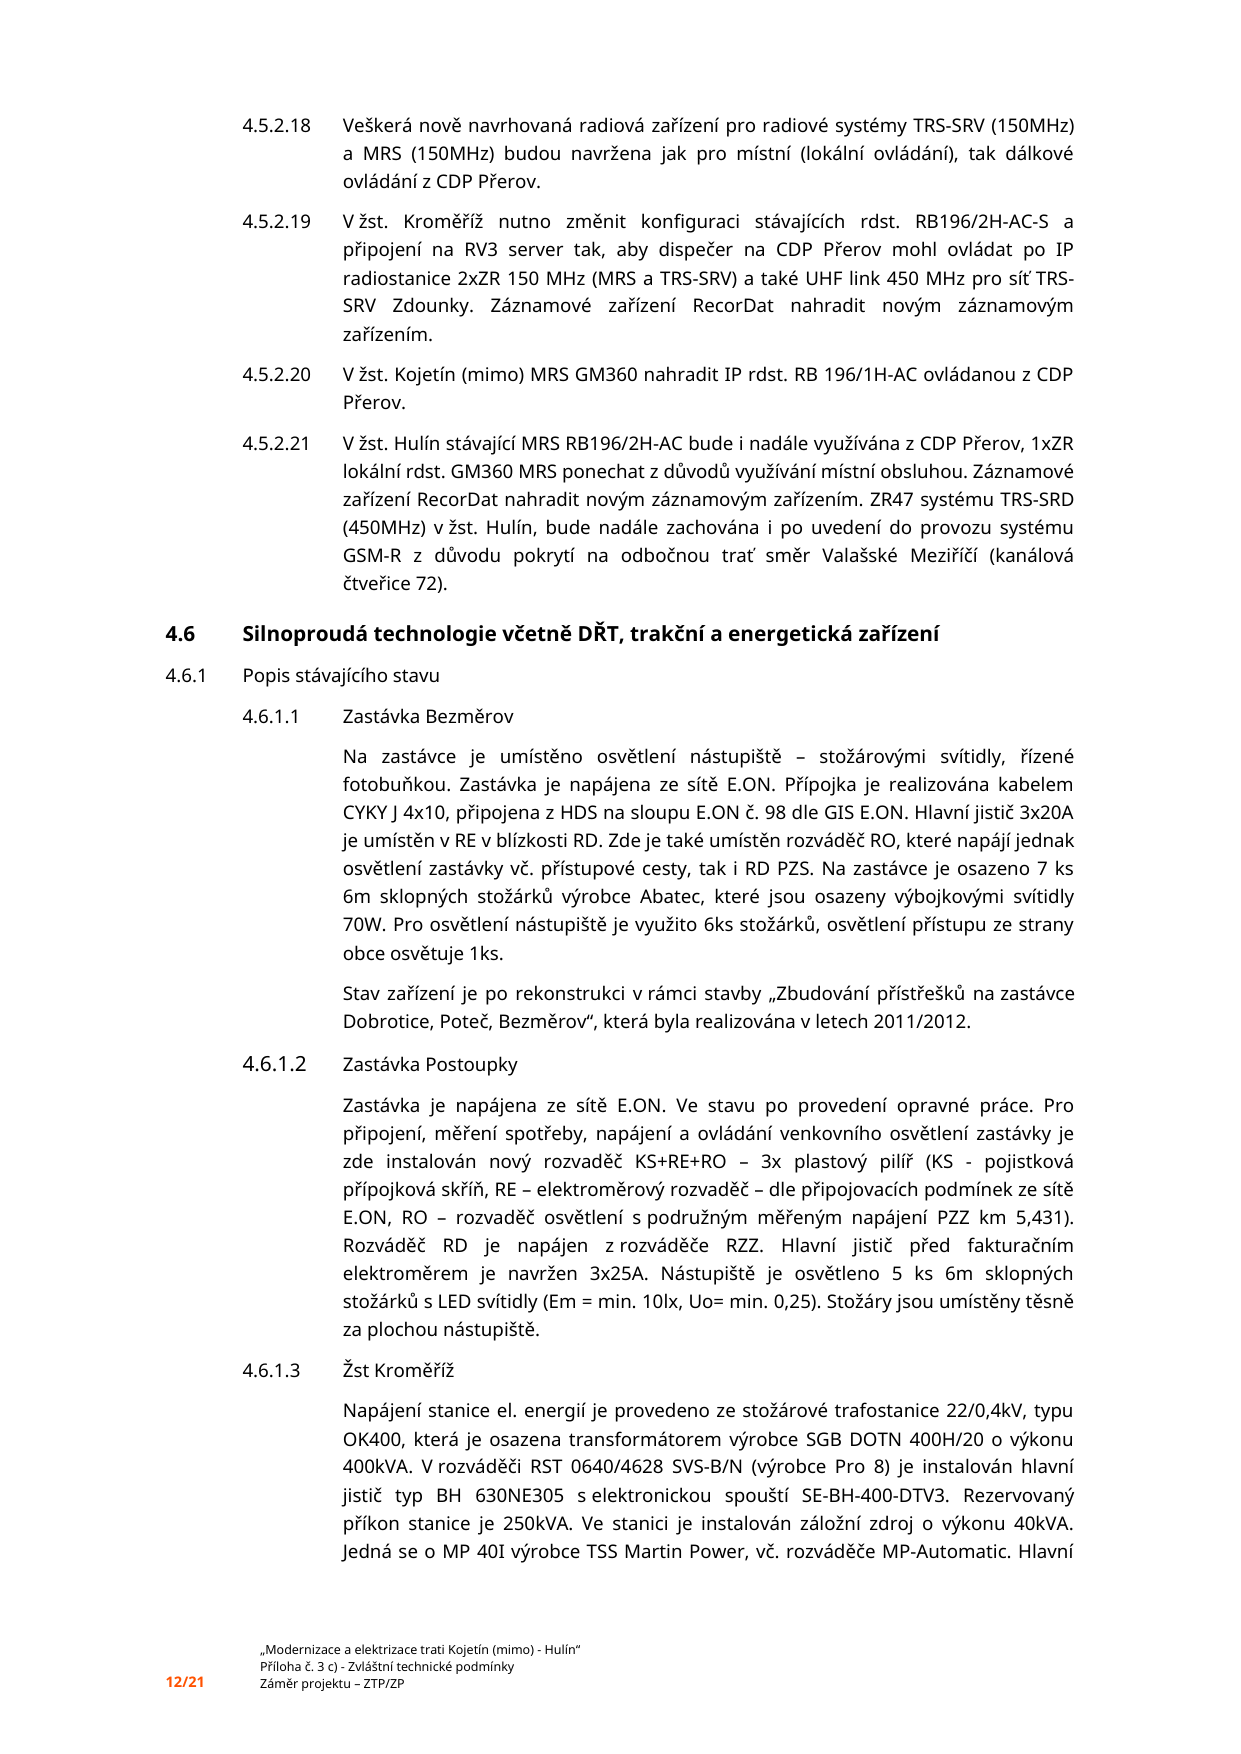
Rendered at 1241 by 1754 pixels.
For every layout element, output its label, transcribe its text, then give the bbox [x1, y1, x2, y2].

list Stav zařízení je po rekonstrukci v rámci stavby „Zbudování přístřešků na zastávce Dobrotice, Poteč, Bezměrov“, která byla realizována v letech 2011/2012. [343, 980, 1075, 1034]
list Na zastávce je umístěno osvětlení nástupiště – stožárovými svítidly, řízené fotobuňkou. Zastávka je napájena ze sítě E.ON. Přípojka je realizována kabelem CYKY J 4x10, připojena z HDS na sloupu E.ON č. 98 dle GIS E.ON. Hlavní jistič 3x20A je umístěn v RE v blízkosti RD. Zde je také umístěn rozváděč RO, které napájí jednak osvětlení zastávky vč. přístupové cesty, tak i RD PZS. Na zastávce je osazeno 7 ks 6m sklopných stožárků výrobce Abatec, které jsou osazeny výbojkovými svítidly 70W. Pro osvětlení nástupiště je využito 6ks stožárků, osvětlení přístupu ze strany obce osvětuje 1ks. [343, 744, 1075, 965]
text Veškerá nově navrhovaná radiová zařízení pro radiové systémy TRS-SRV (150MHz) a MRS (150MHz) budou navržena jak pro místní (lokální ovládání), tak dálkové ovládání z CDP Přerov. [242, 112, 1075, 194]
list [343, 1398, 1075, 1563]
text V žst. Kroměříž nutno změnit konfiguraci stávajících rdst. RB196/2H-AC-S a připojení na RV3 server tak, aby dispečer na CDP Přerov mohl ovládat po IP radiostanice 2xZR 150 MHz (MRS a TRS-SRV) a také UHF link 450 MHz pro síť TRS-SRV Zdounky. Záznamové zařízení RecorDat nahradit novým záznamovým zařízením. [242, 209, 1075, 346]
list Žst Kroměříž [242, 1357, 1075, 1383]
list Zastávka je napájena ze sítě E.ON. Ve stavu po provedení opravné práce. Pro připojení, měření spotřeby, napájení a ovládání venkovního osvětlení zastávky je zde instalován nový rozvaděč KS+RE+RO – 3x plastový pilíř (KS - pojistková přípojková skříň, RE – elektroměrový rozvaděč – dle připojovacích podmínek ze sítě E.ON, RO – rozvaděč osvětlení s podružným měřeným napájení PZZ km 5,431). Rozváděč RD je napájen z rozváděče RZZ. Hlavní jistič před fakturačním elektroměrem je navržen 3x25A. Nástupiště je osvětleno 5 ks 6m sklopných stožárků s LED svítidly (Em = min. 10lx, Uo= min. 0,25). Stožáry jsou umístěny těsně za plochou nástupiště. [343, 1093, 1075, 1342]
list Popis stávajícího stavu [165, 663, 1075, 688]
list 4.6.1.2 Zastávka Postoupky [242, 1049, 1075, 1077]
list Zastávka Bezměrov [242, 703, 1075, 729]
text Silnoproudá technologie včetně DŘT, trakční a energetická zařízení [165, 619, 1075, 647]
text V žst. Hulín stávající MRS RB196/2H-AC bude i nadále využívána z CDP Přerov, 1xZR lokální rdst. GM360 MRS ponechat z důvodů využívání místní obsluhou. Záznamové zařízení RecorDat nahradit novým záznamovým zařízením. ZR47 systému TRS-SRD (450MHz) v žst. Hulín, bude nadále zachována i po uvedení do provozu systému GSM-R z důvodu pokrytí na odbočnou trať směr Valašské Meziříčí (kanálová čtveřice 72). [242, 430, 1075, 596]
text V žst. Kojetín (mimo) MRS GM360 nahradit IP rdst. RB 196/1H-AC ovládanou z CDP Přerov. [242, 361, 1075, 415]
